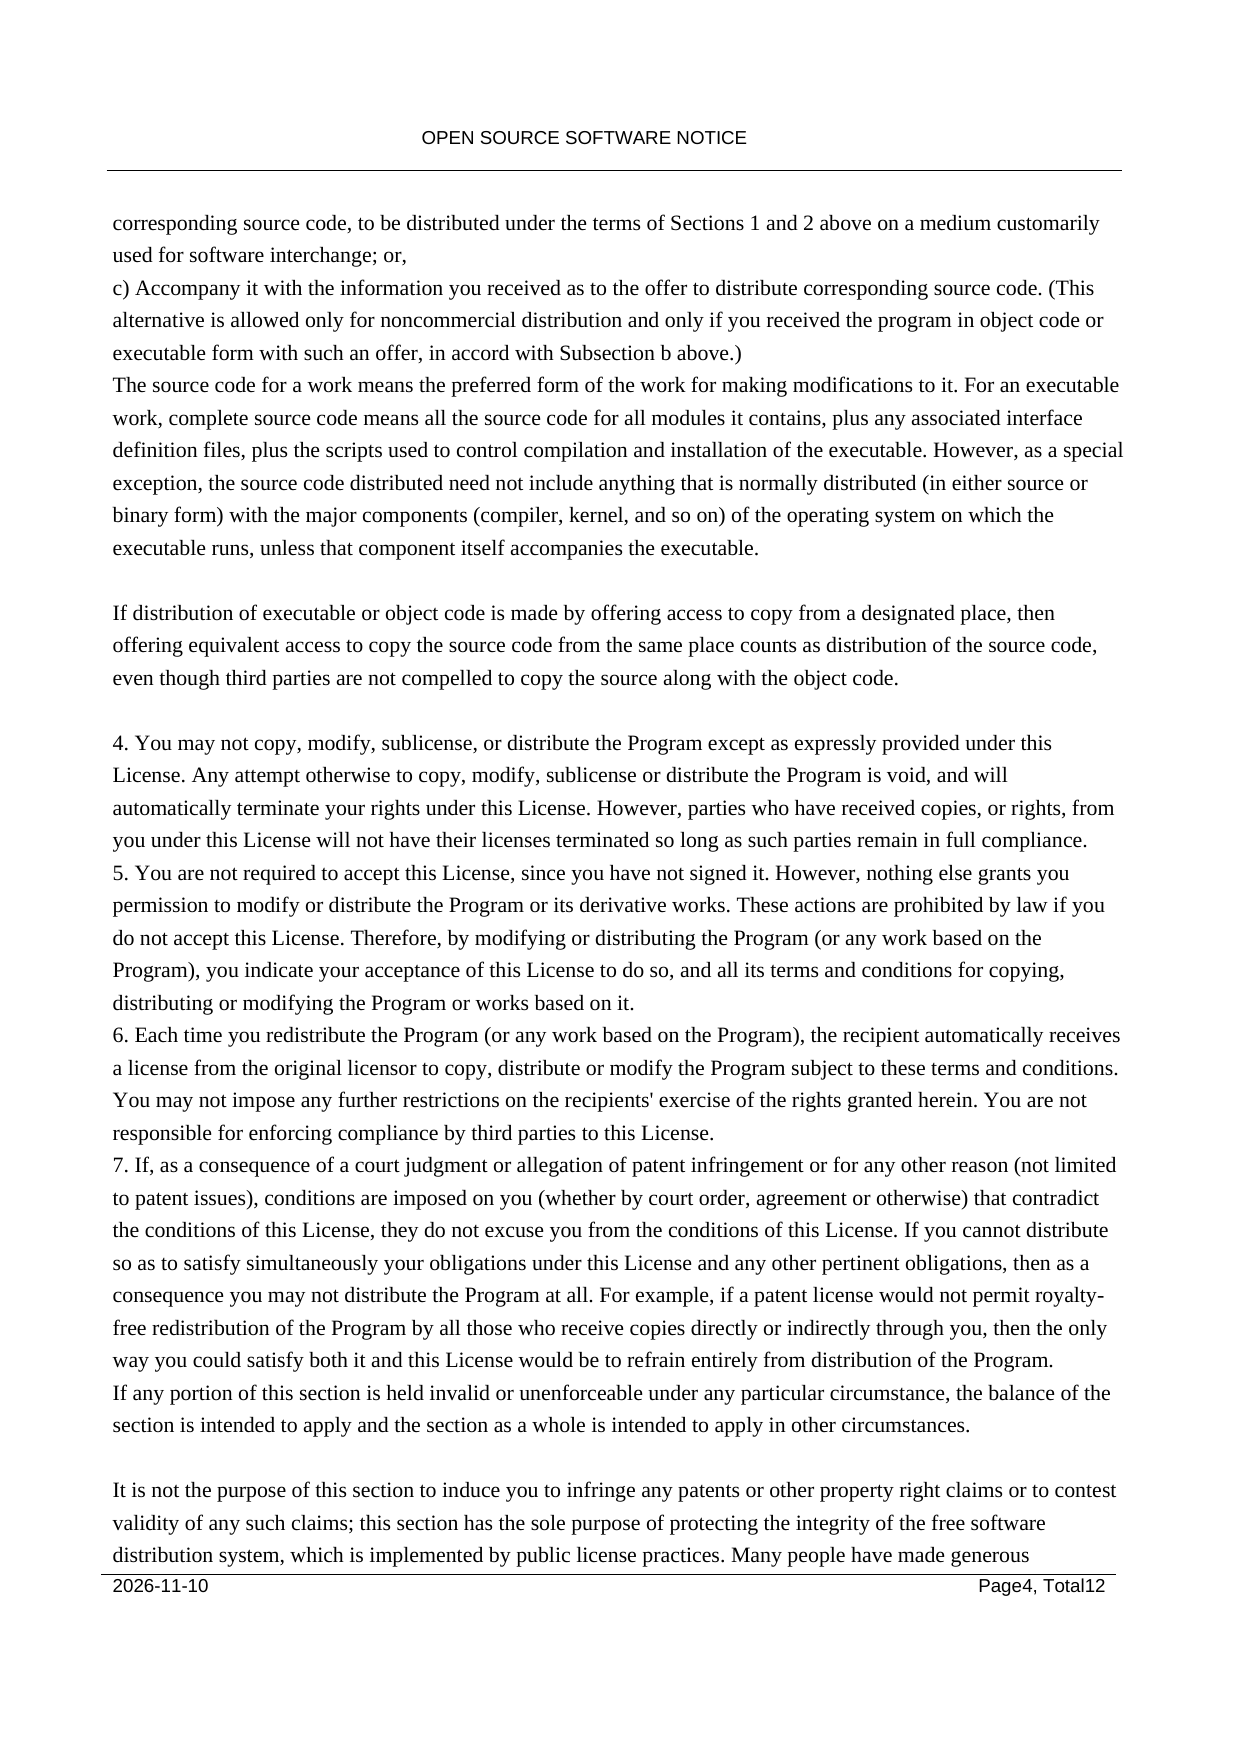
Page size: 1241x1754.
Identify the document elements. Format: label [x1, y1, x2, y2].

text [112, 206, 1128, 1571]
